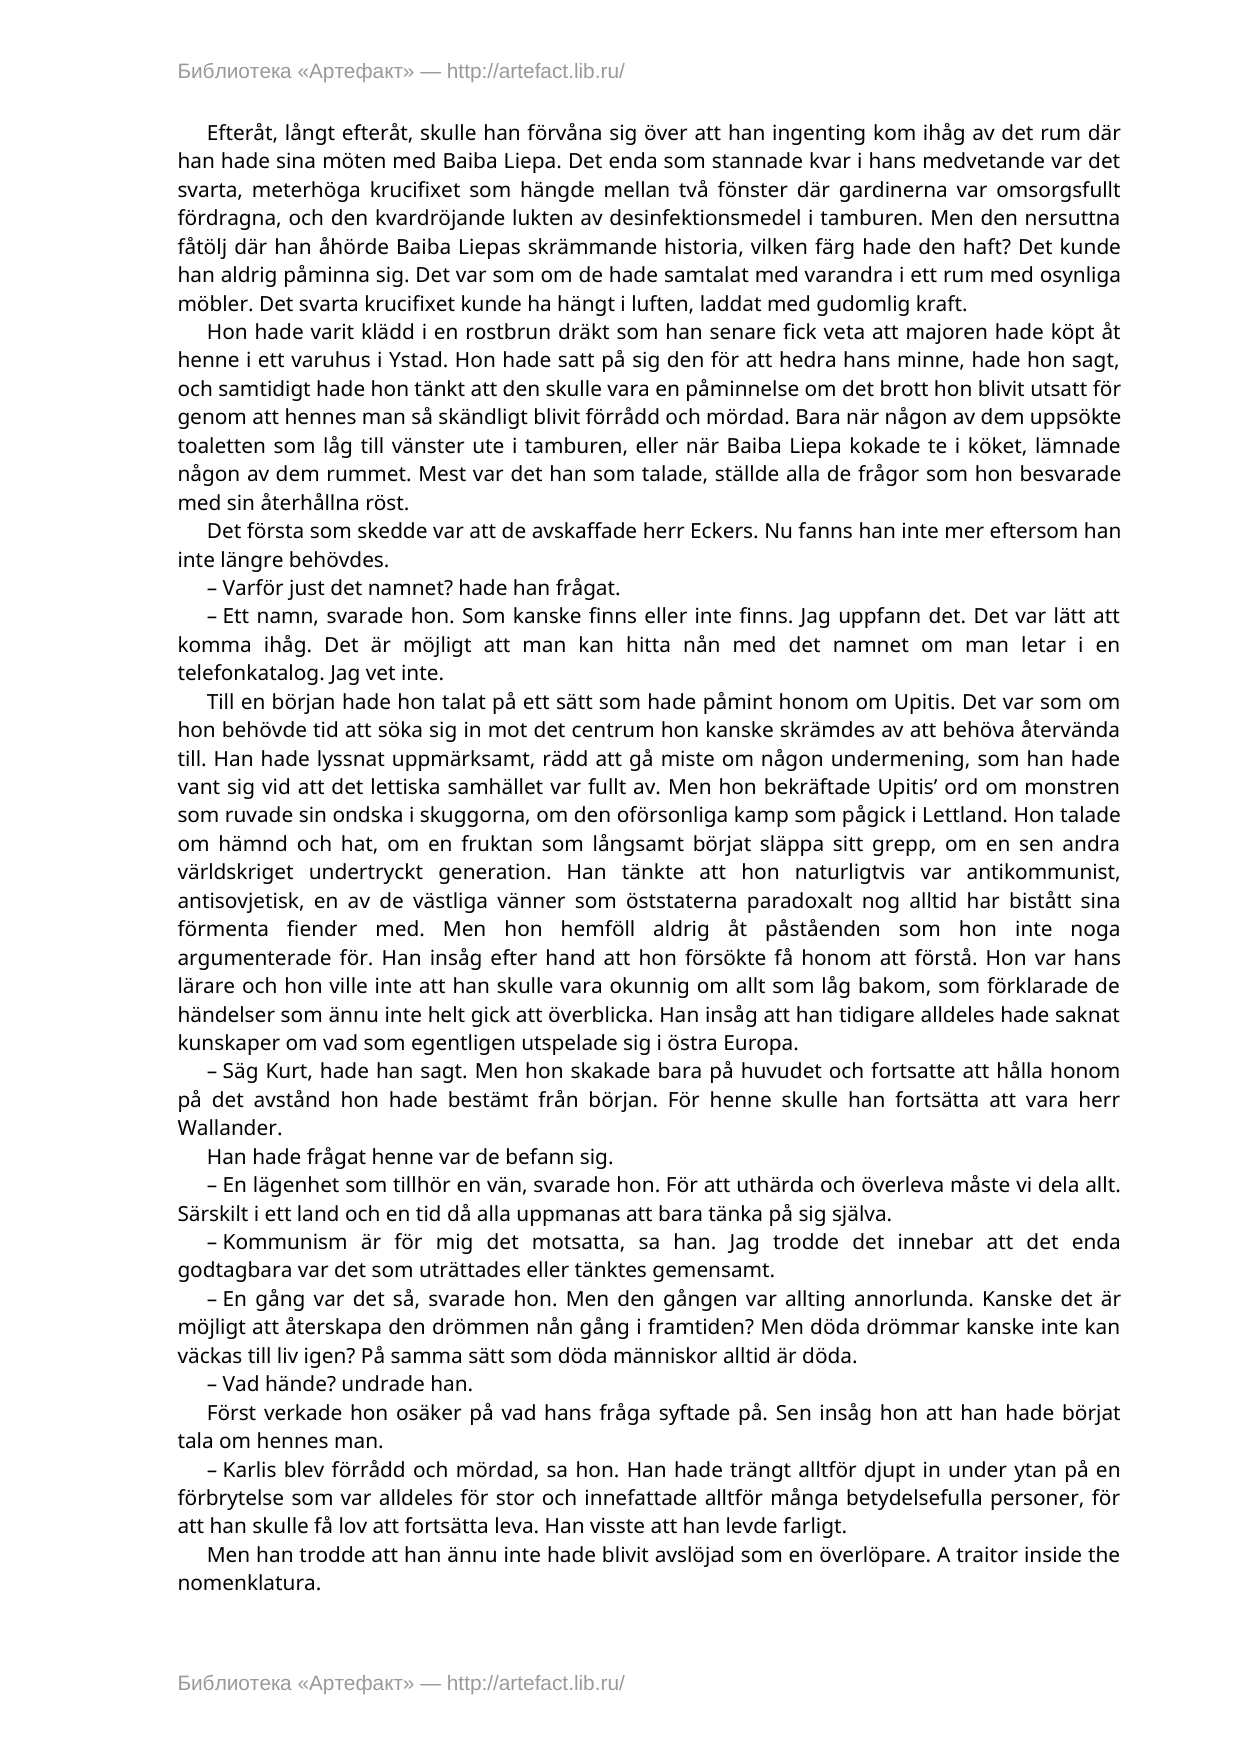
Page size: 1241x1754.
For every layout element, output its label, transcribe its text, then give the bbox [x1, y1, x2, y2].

text Först verkade hon osäker på vad hans fråga syftade på. Sen insåg hon att han hade börjat tala om hennes man. [177, 1398, 1122, 1455]
text Det första som skedde var att de avskaffade herr Eckers. Nu fanns han inte mer eftersom han inte längre behövdes. [177, 516, 1122, 573]
text – En gång var det så, svarade hon. Men den gången var allting annorlunda. Kanske det är möjligt att återskapa den drömmen nån gång i framtiden? Men döda drömmar kanske inte kan väckas till liv igen? På samma sätt som döda människor alltid är döda. [177, 1284, 1122, 1369]
text – Kommunism är för mig det motsatta, sa han. Jag trodde det innebar att det enda godtagbara var det som uträttades eller tänktes gemensamt. [177, 1227, 1122, 1284]
text – Säg Kurt, hade han sagt. Men hon skakade bara på huvudet och fortsatte att hålla honom på det avstånd hon hade bestämt från början. För henne skulle han fortsätta att vara herr Wallander. [177, 1057, 1122, 1142]
text Till en början hade hon talat på ett sätt som hade påmint honom om Upitis. Det var som om hon behövde tid att söka sig in mot det centrum hon kanske skrämdes av att behöva återvända till. Han hade lyssnat uppmärksamt, rädd att gå miste om någon undermening, som han hade vant sig vid att det lettiska samhället var fullt av. Men hon bekräftade Upitis’ ord om monstren som ruvade sin ondska i skuggorna, om den oförsonliga kamp som pågick i Lettland. Hon talade om hämnd och hat, om en fruktan som långsamt börjat släppa sitt grepp, om en sen andra världskriget undertryckt generation. Han tänkte att hon naturligtvis var antikommunist, antisovjetisk, en av de västliga vänner som öststaterna paradoxalt nog alltid har bistått sina förmenta fiender med. Men hon hemföll aldrig åt påståenden som hon inte noga argumenterade för. Han insåg efter hand att hon försökte få honom att förstå. Hon var hans lärare och hon ville inte att han skulle vara okunnig om allt som låg bakom, som förklarade de händelser som ännu inte helt gick att överblicka. Han insåg att han tidigare alldeles hade saknat kunskaper om vad som egentligen utspelade sig i östra Europa. [177, 687, 1122, 1057]
text Men han trodde att han ännu inte hade blivit avslöjad som en överlöpare. A traitor inside the nomenklatura. [177, 1540, 1122, 1597]
text – Vad hände? undrade han. [177, 1369, 1122, 1398]
text Hon hade varit klädd i en rostbrun dräkt som han senare fick veta att majoren hade köpt åt henne i ett varuhus i Ystad. Hon hade satt på sig den för att hedra hans minne, hade hon sagt, och samtidigt hade hon tänkt att den skulle vara en påminnelse om det brott hon blivit utsatt för genom att hennes man så skändligt blivit förrådd och mördad. Bara när någon av dem uppsökte toaletten som låg till vänster ute i tamburen, eller när Baiba Liepa kokade te i köket, lämnade någon av dem rummet. Mest var det han som talade, ställde alla de frågor som hon besvarade med sin återhållna röst. [177, 317, 1122, 516]
text – Karlis blev förrådd och mördad, sa hon. Han hade trängt alltför djupt in under ytan på en förbrytelse som var alldeles för stor och innefattade alltför många betydelsefulla personer, för att han skulle få lov att fortsätta leva. Han visste att han levde farligt. [177, 1455, 1122, 1540]
text – En lägenhet som tillhör en vän, svarade hon. För att uthärda och överleva måste vi dela allt. Särskilt i ett land och en tid då alla uppmanas att bara tänka på sig själva. [177, 1170, 1122, 1227]
text Han hade frågat henne var de befann sig. [177, 1142, 1122, 1170]
text Efteråt, långt efteråt, skulle han förvåna sig över att han ingenting kom ihåg av det rum där han hade sina möten med Baiba Liepa. Det enda som stannade kvar i hans medvetande var det svarta, meterhöga krucifixet som hängde mellan två fönster där gardinerna var omsorgsfullt fördragna, och den kvardröjande lukten av desinfektionsmedel i tamburen. Men den nersuttna fåtölj där han åhörde Baiba Liepas skrämmande historia, vilken färg hade den haft? Det kunde han aldrig påminna sig. Det var som om de hade samtalat med varandra i ett rum med osynliga möbler. Det svarta krucifixet kunde ha hängt i luften, laddat med gudomlig kraft. [177, 118, 1122, 317]
text – Ett namn, svarade hon. Som kanske finns eller inte finns. Jag uppfann det. Det var lätt att komma ihåg. Det är möjligt att man kan hitta nån med det namnet om man letar i en telefonkatalog. Jag vet inte. [177, 602, 1122, 687]
text – Varför just det namnet? hade han frågat. [177, 573, 1122, 602]
